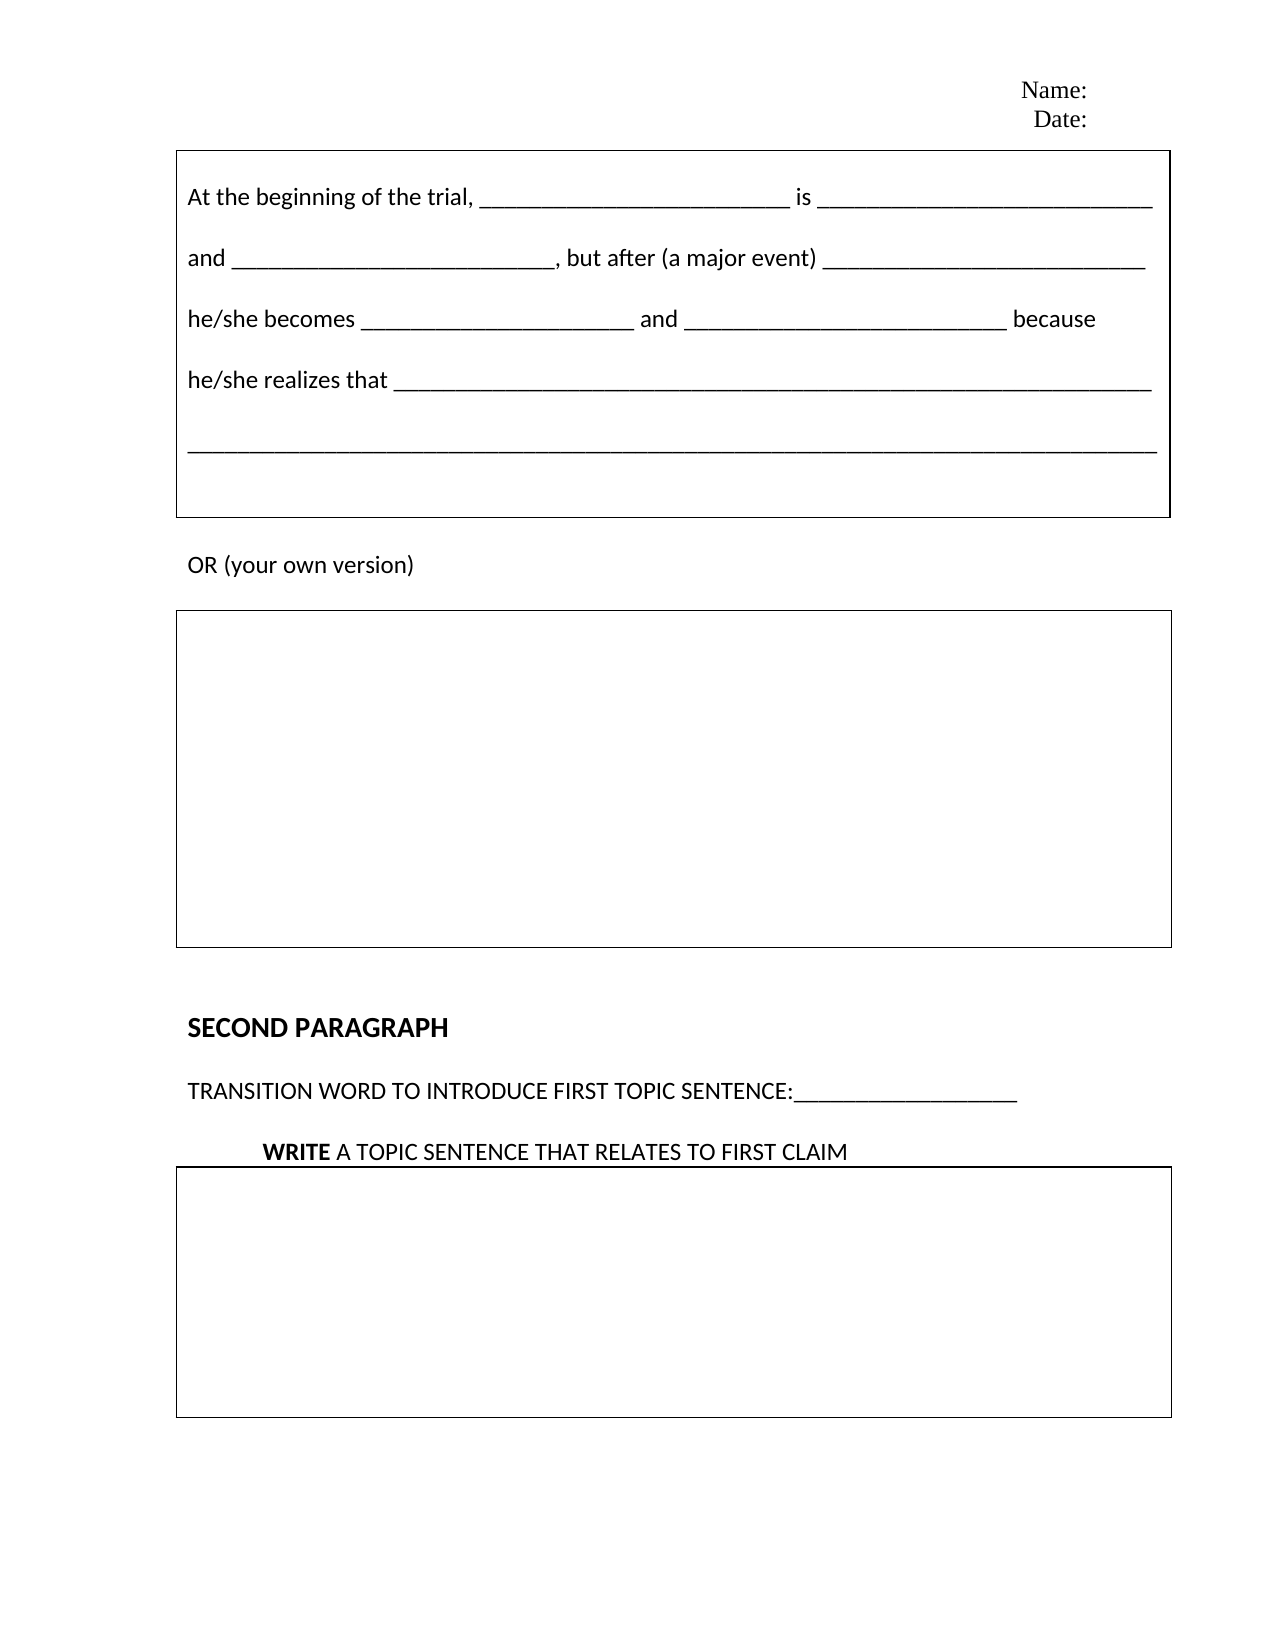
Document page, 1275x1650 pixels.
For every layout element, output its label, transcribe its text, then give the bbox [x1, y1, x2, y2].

text TRANSITION WORD TO INTRODUCE FIRST TOPIC SENTENCE:__________________ [187, 1075, 1087, 1105]
table_header [177, 611, 1171, 947]
text WRITE A TOPIC SENTENCE THAT RELATES TO FIRST CLAIM [187, 1136, 1087, 1166]
text SECOND PARAGRAPH [187, 1009, 1087, 1044]
table_header [177, 1168, 1171, 1417]
table_header At the beginning of the trial, _________________________ is ___________________________ and __________________________, but after (a major event) __________________________ he/she becomes ______________________ and __________________________ because he/she realizes that _____________________________________________________________ ______________________________________________________________________________ [177, 151, 1169, 517]
text OR (your own version) [187, 549, 1087, 579]
